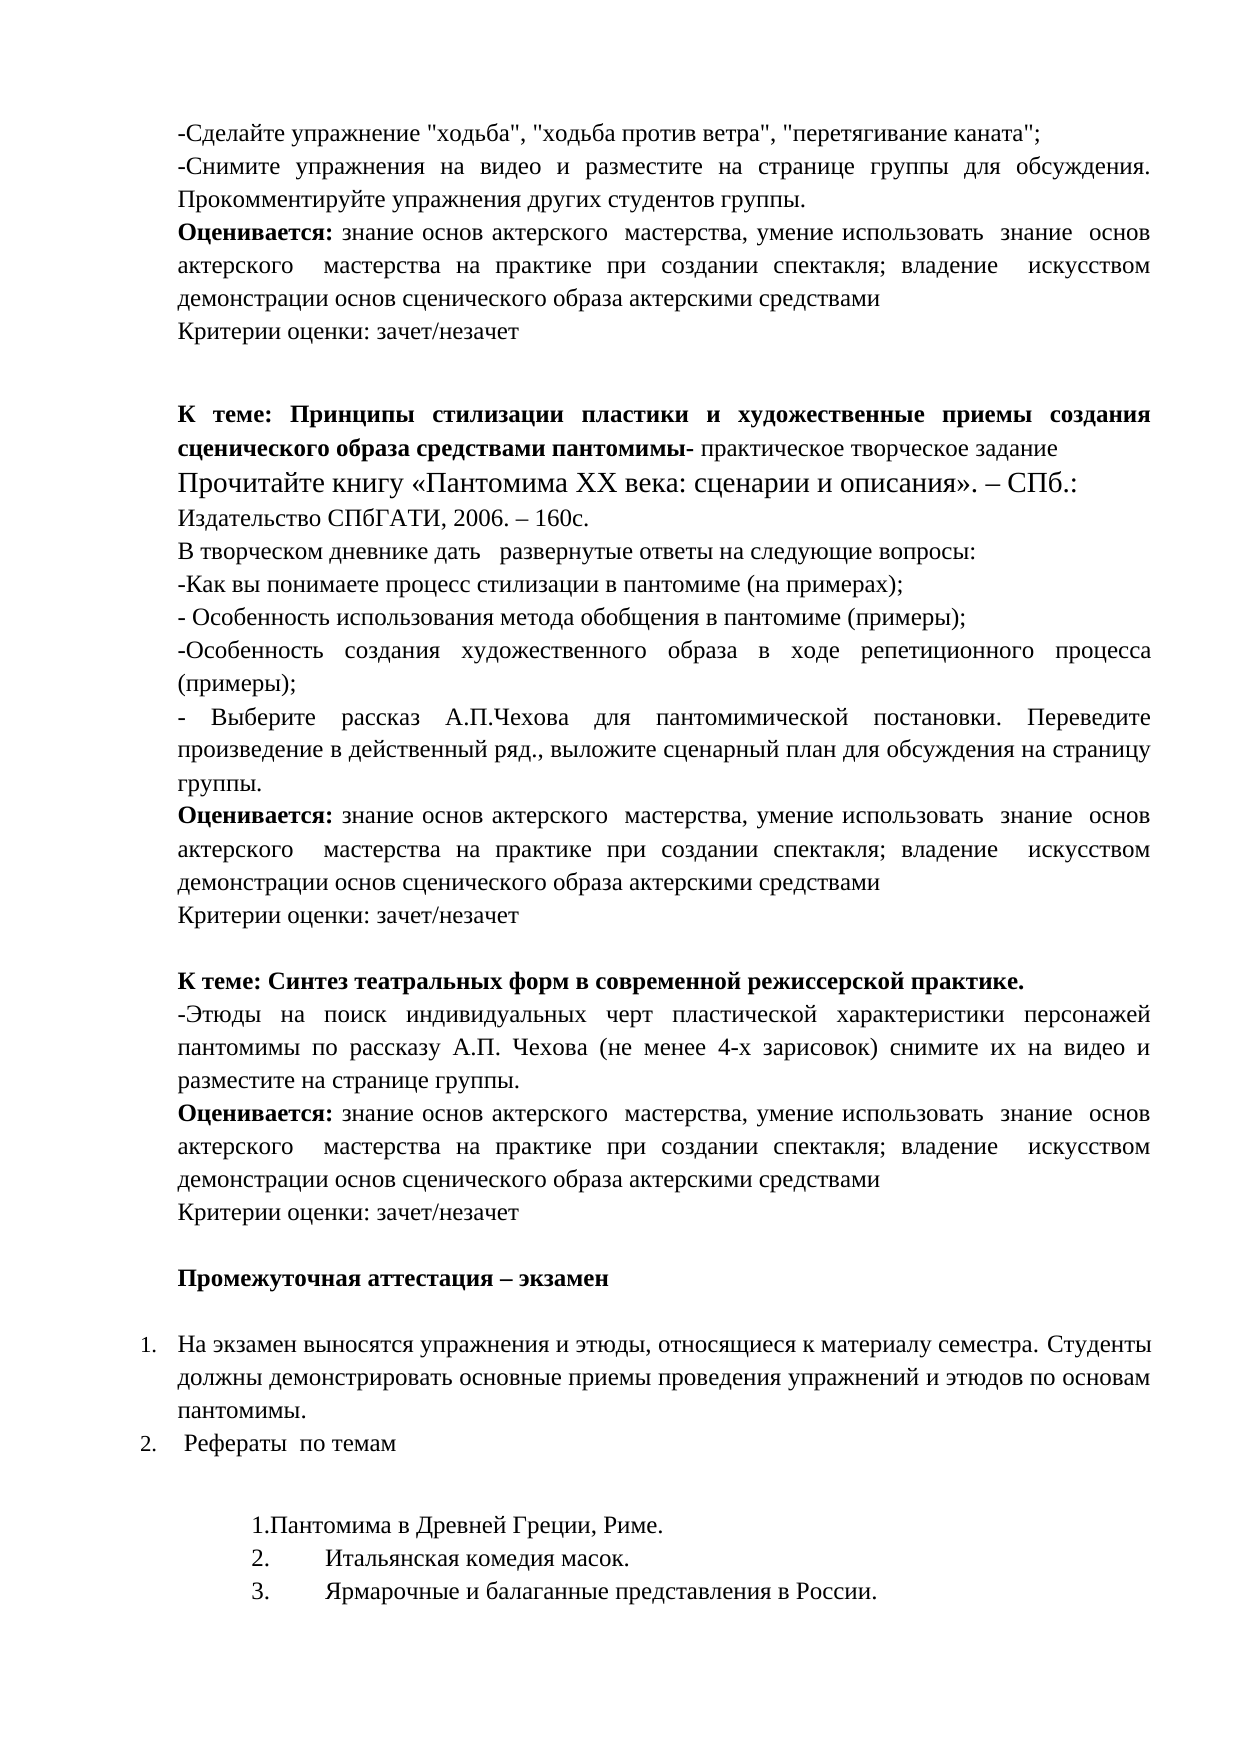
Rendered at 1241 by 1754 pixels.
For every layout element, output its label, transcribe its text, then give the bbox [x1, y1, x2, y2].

text Прочитайте книгу «Пантомима XX века: сценарии и описания». – СПб.: Издательство СПбГАТИ, 2006. – 160с. [177, 466, 1152, 532]
list -Снимите упражнения на видео и разместите на странице группы для обсуждения. Прокомментируйте упражнения других студентов группы. [177, 151, 1152, 213]
text К теме: Синтез театральных форм в современной режиссерской практике. [177, 966, 1152, 994]
text К теме: Принципы стилизации пластики и художественные приемы создания сценического образа средствами пантомимы- практическое творческое задание [177, 399, 1152, 461]
list На экзамен выносятся упражнения и этюды, относящиеся к материалу семестра. Студенты должны демонстрировать основные приемы проведения упражнений и этюдов по основам пантомимы. [140, 1329, 1152, 1424]
text -Особенность создания художественного образа в ходе репетиционного процесса (примеры); [177, 636, 1152, 697]
text - Выберите рассказ А.П.Чехова для пантомимической постановки. Переведите произведение в действенный ряд., выложите сценарный план для обсуждения на страницу группы. [177, 702, 1152, 796]
text Промежуточная аттестация – экзамен [177, 1263, 1152, 1292]
text -Как вы понимаете процесс стилизации в пантомиме (на примерах); [177, 569, 1152, 598]
text 1.Пантомима в Древней Греции, Риме. [177, 1510, 1152, 1539]
text - Особенность использования метода обобщения в пантомиме (примеры); [177, 602, 1152, 631]
text Критерии оценки: зачет/незачет [177, 900, 1152, 928]
text Критерии оценки: зачет/незачет [177, 316, 1152, 345]
list Рефераты по темам [140, 1428, 1152, 1457]
text 3. Ярмарочные и балаганные представления в России. [177, 1576, 1152, 1605]
text -Этюды на поиск индивидуальных черт пластической характеристики персонажей пантомимы по рассказу А.П. Чехова (не менее 4-х зарисовок) снимите их на видео и разместите на странице группы. [177, 999, 1152, 1093]
list -Сделайте упражнение "ходьба", "ходьба против ветра", "перетягивание каната"; [177, 118, 1152, 147]
text Критерии оценки: зачет/незачет [177, 1197, 1152, 1226]
text В творческом дневнике дать развернутые ответы на следующие вопросы: [177, 536, 1152, 565]
text 2. Итальянская комедия масок. [177, 1543, 1152, 1572]
